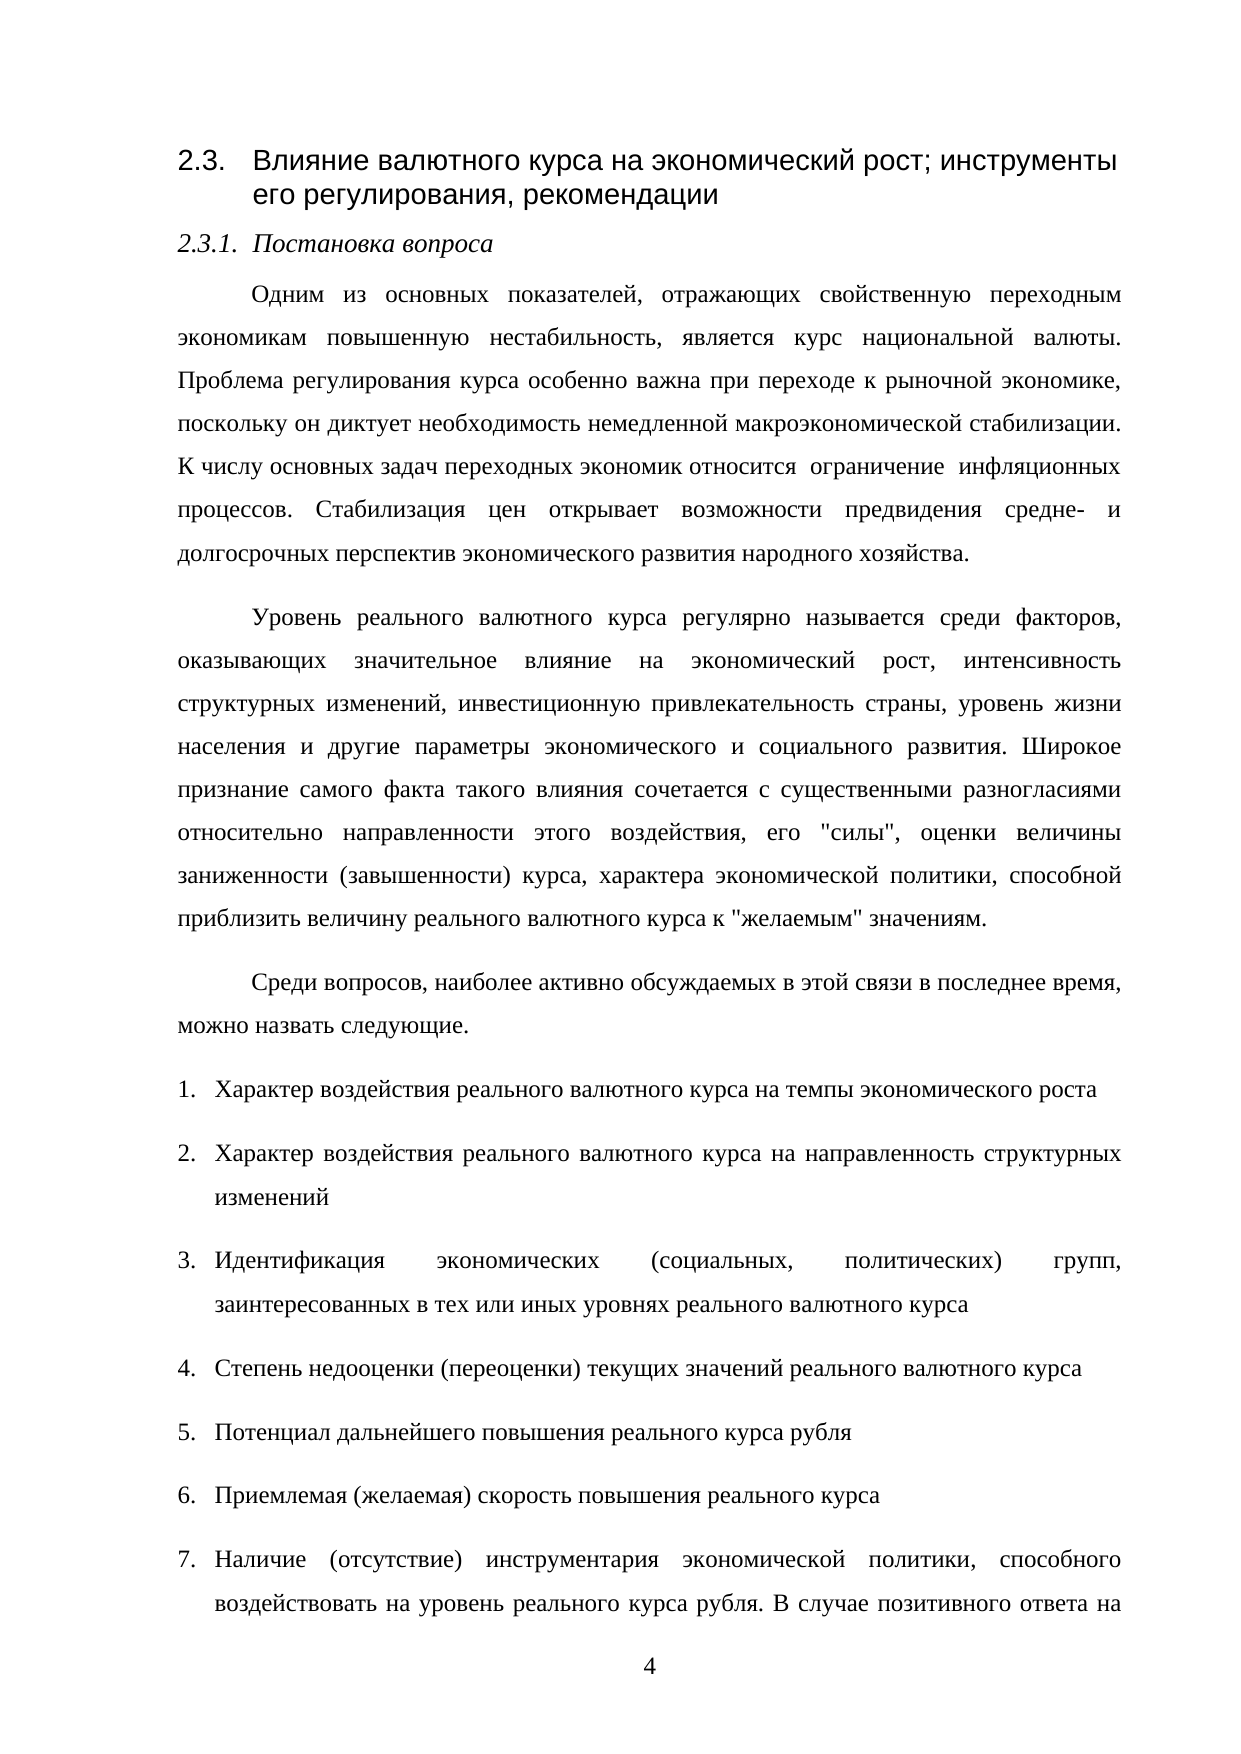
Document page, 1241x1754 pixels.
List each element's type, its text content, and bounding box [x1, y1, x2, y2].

subtitle Влияние валютного курса на экономический рост; инструменты его регулирования, рекомендации [177, 143, 1122, 210]
list Идентификация экономических (социальных, политических) групп, заинтересованных в тех или иных уровнях реального валютного курса [177, 1246, 1122, 1317]
text Уровень реального валютного курса регулярно называется среди факторов, оказывающих значительное влияние на экономический рост, интенсивность структурных изменений, инвестиционную привлекательность страны, уровень жизни населения и другие параметры экономического и социального развития. Широкое признание самого факта такого влияния сочетается с существенными разногласиями относительно направленности этого воздействия, его "силы", оценки величины заниженности (завышенности) курса, характера экономической политики, способной приблизить величину реального валютного курса к "желаемым" значениям. [177, 602, 1122, 932]
text Среди вопросов, наиболее активно обсуждаемых в этой связи в последнее время, можно назвать следующие. [177, 967, 1122, 1039]
subtitle Постановка вопроса [177, 227, 1122, 258]
list Характер воздействия реального валютного курса на направленность структурных изменений [177, 1138, 1122, 1210]
list Потенциал дальнейшего повышения реального курса рубля [177, 1417, 1122, 1445]
list Степень недооценки (переоценки) текущих значений реального валютного курса [177, 1353, 1122, 1381]
list Характер воздействия реального валютного курса на темпы экономического роста [177, 1074, 1122, 1103]
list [177, 1544, 1122, 1616]
text Одним из основных показателей, отражающих свойственную переходным экономикам повышенную нестабильность, является курс национальной валюты. Проблема регулирования курса особенно важна при переходе к рыночной экономике, поскольку он диктует необходимость немедленной макроэкономической стабилизации. К числу основных задач переходных экономик относится ограничение инфляционных процессов. Стабилизация цен открывает возможности предвидения средне- и долгосрочных перспектив экономического развития народного хозяйства. [177, 279, 1122, 566]
list Приемлемая (желаемая) скорость повышения реального курса [177, 1481, 1122, 1509]
